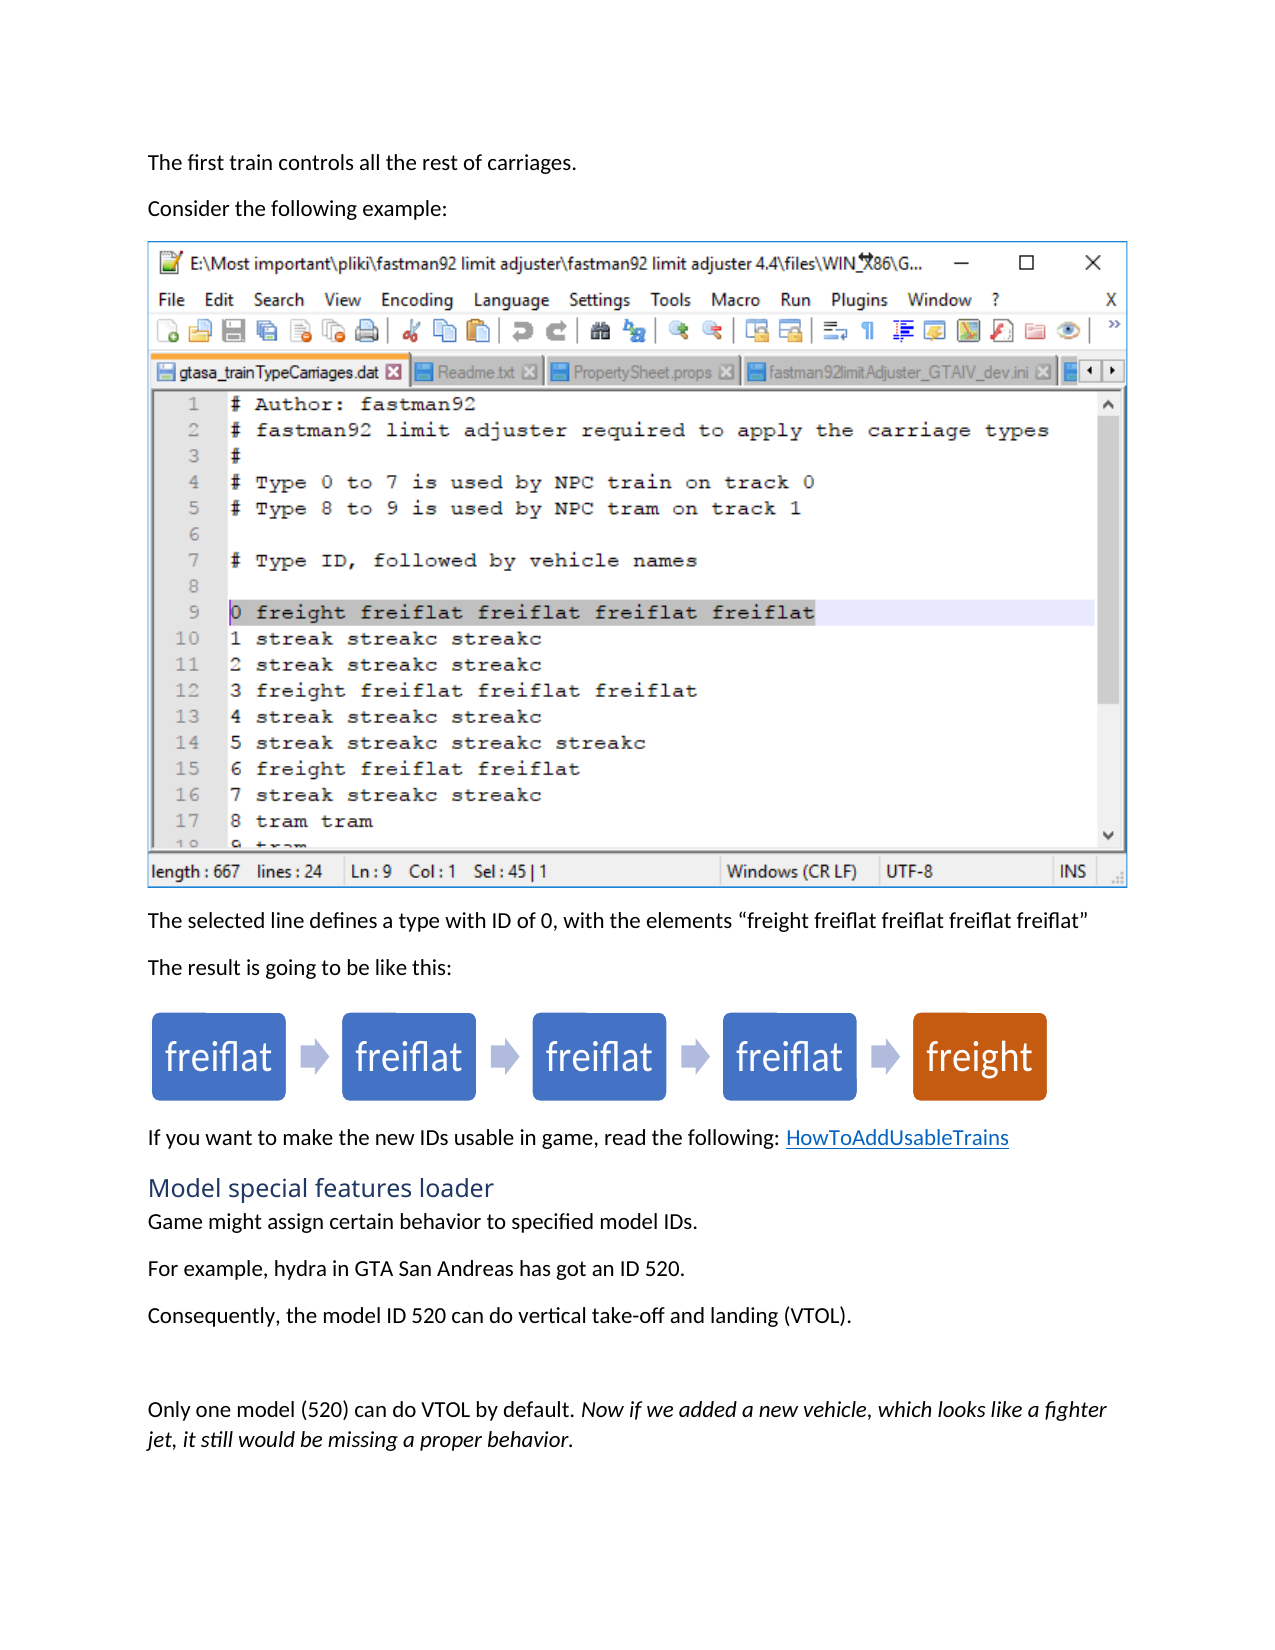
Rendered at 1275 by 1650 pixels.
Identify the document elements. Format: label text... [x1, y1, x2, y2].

text The result is going to be like this: [148, 953, 1127, 981]
picture [147, 241, 1128, 888]
text The selected line defines a type with ID of 0, with the elements “freight freiflat freiflat freiflat freiflat” [148, 906, 1127, 934]
text If you want to make the new IDs usable in game, read the following: HowToAddUsableTrains [148, 1123, 1127, 1152]
text Consider the following example: [148, 194, 1127, 222]
subtitle Model special features loader [148, 1170, 1127, 1204]
text Consequently, the model ID 520 can do vertical take-off and landing (VTOL). [148, 1301, 1127, 1329]
text Only one model (520) can do VTOL by default. Now if we added a new vehicle, which looks like a fighter jet, it still would be missing a proper behavior. [148, 1395, 1127, 1453]
text The first train controls all the rest of carriages. [148, 148, 1127, 176]
text For example, hydra in GTA San Andreas has got an ID 520. [148, 1254, 1127, 1282]
text Game might assign certain behavior to specified model IDs. [148, 1207, 1127, 1235]
